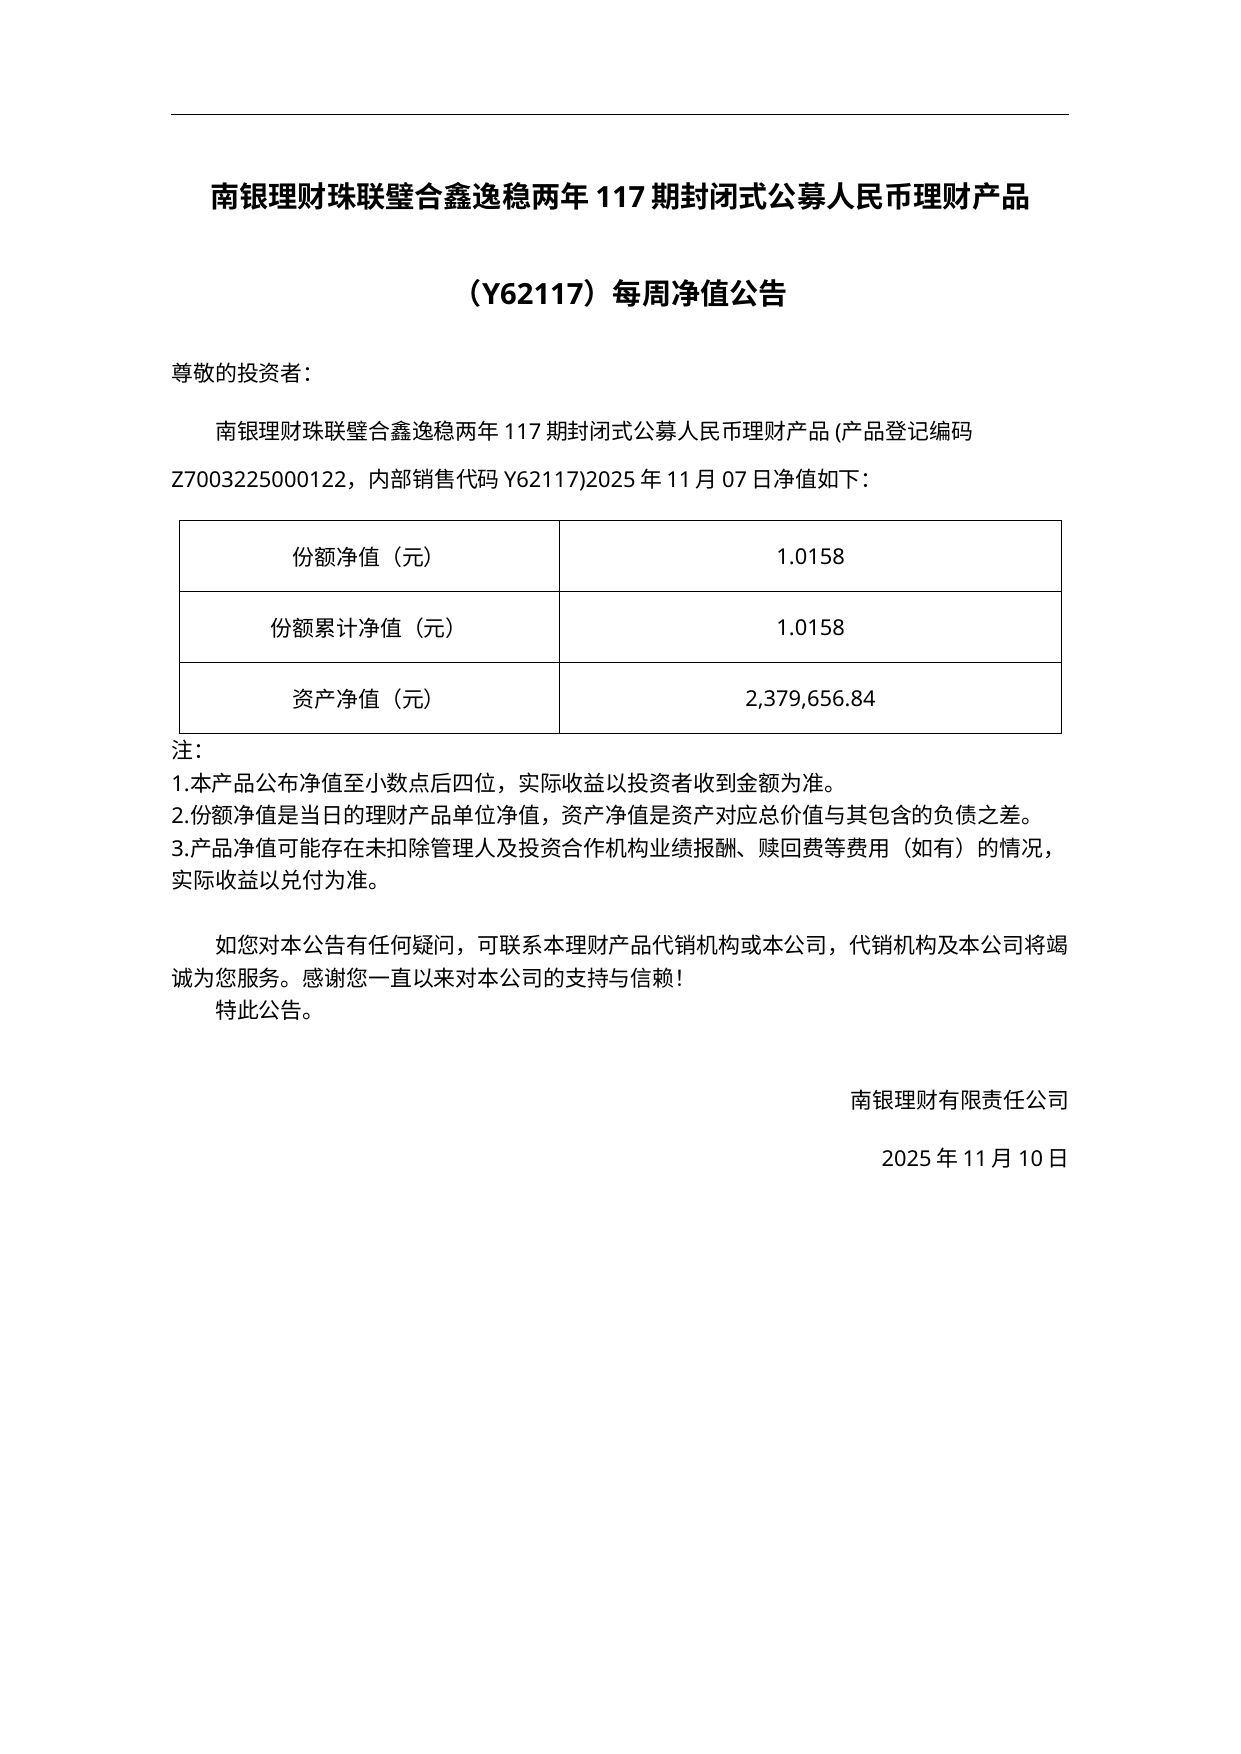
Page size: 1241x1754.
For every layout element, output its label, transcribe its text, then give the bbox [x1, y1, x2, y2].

text 尊敬的投资者： [171, 355, 1069, 388]
table_header 1.0158 [560, 521, 1061, 591]
table_header 份额净值（元） [180, 521, 559, 591]
text 南银理财珠联璧合鑫逸稳两年117期封闭式公募人民币理财产品 (产品登记编码Z7003225000122，内部销售代码Y62117)2025年11月07日净值如下： [171, 413, 1069, 494]
text 南银理财珠联璧合鑫逸稳两年117期封闭式公募人民币理财产品（Y62117）每周净值公告 [171, 162, 1069, 324]
text 如您对本公告有任何疑问，可联系本理财产品代销机构或本公司，代销机构及本公司将竭诚为您服务。感谢您一直以来对本公司的支持与信赖！ [171, 928, 1069, 993]
text 南银理财有限责任公司 [171, 1082, 1069, 1115]
text 1.本产品公布净值至小数点后四位，实际收益以投资者收到金额为准。 [171, 765, 1069, 798]
table_cell 2,379,656.84 [560, 663, 1061, 733]
text 2025年11月10日 [171, 1140, 1069, 1173]
text 3.产品净值可能存在未扣除管理人及投资合作机构业绩报酬、赎回费等费用（如有）的情况，实际收益以兑付为准。 [171, 830, 1069, 895]
table_cell 份额累计净值（元） [180, 592, 559, 662]
text 2.份额净值是当日的理财产品单位净值，资产净值是资产对应总价值与其包含的负债之差。 [171, 798, 1069, 830]
table_cell 1.0158 [560, 592, 1061, 662]
table_cell 资产净值（元） [180, 663, 559, 733]
text 注： [171, 733, 1069, 765]
text 特此公告。 [171, 993, 1069, 1025]
